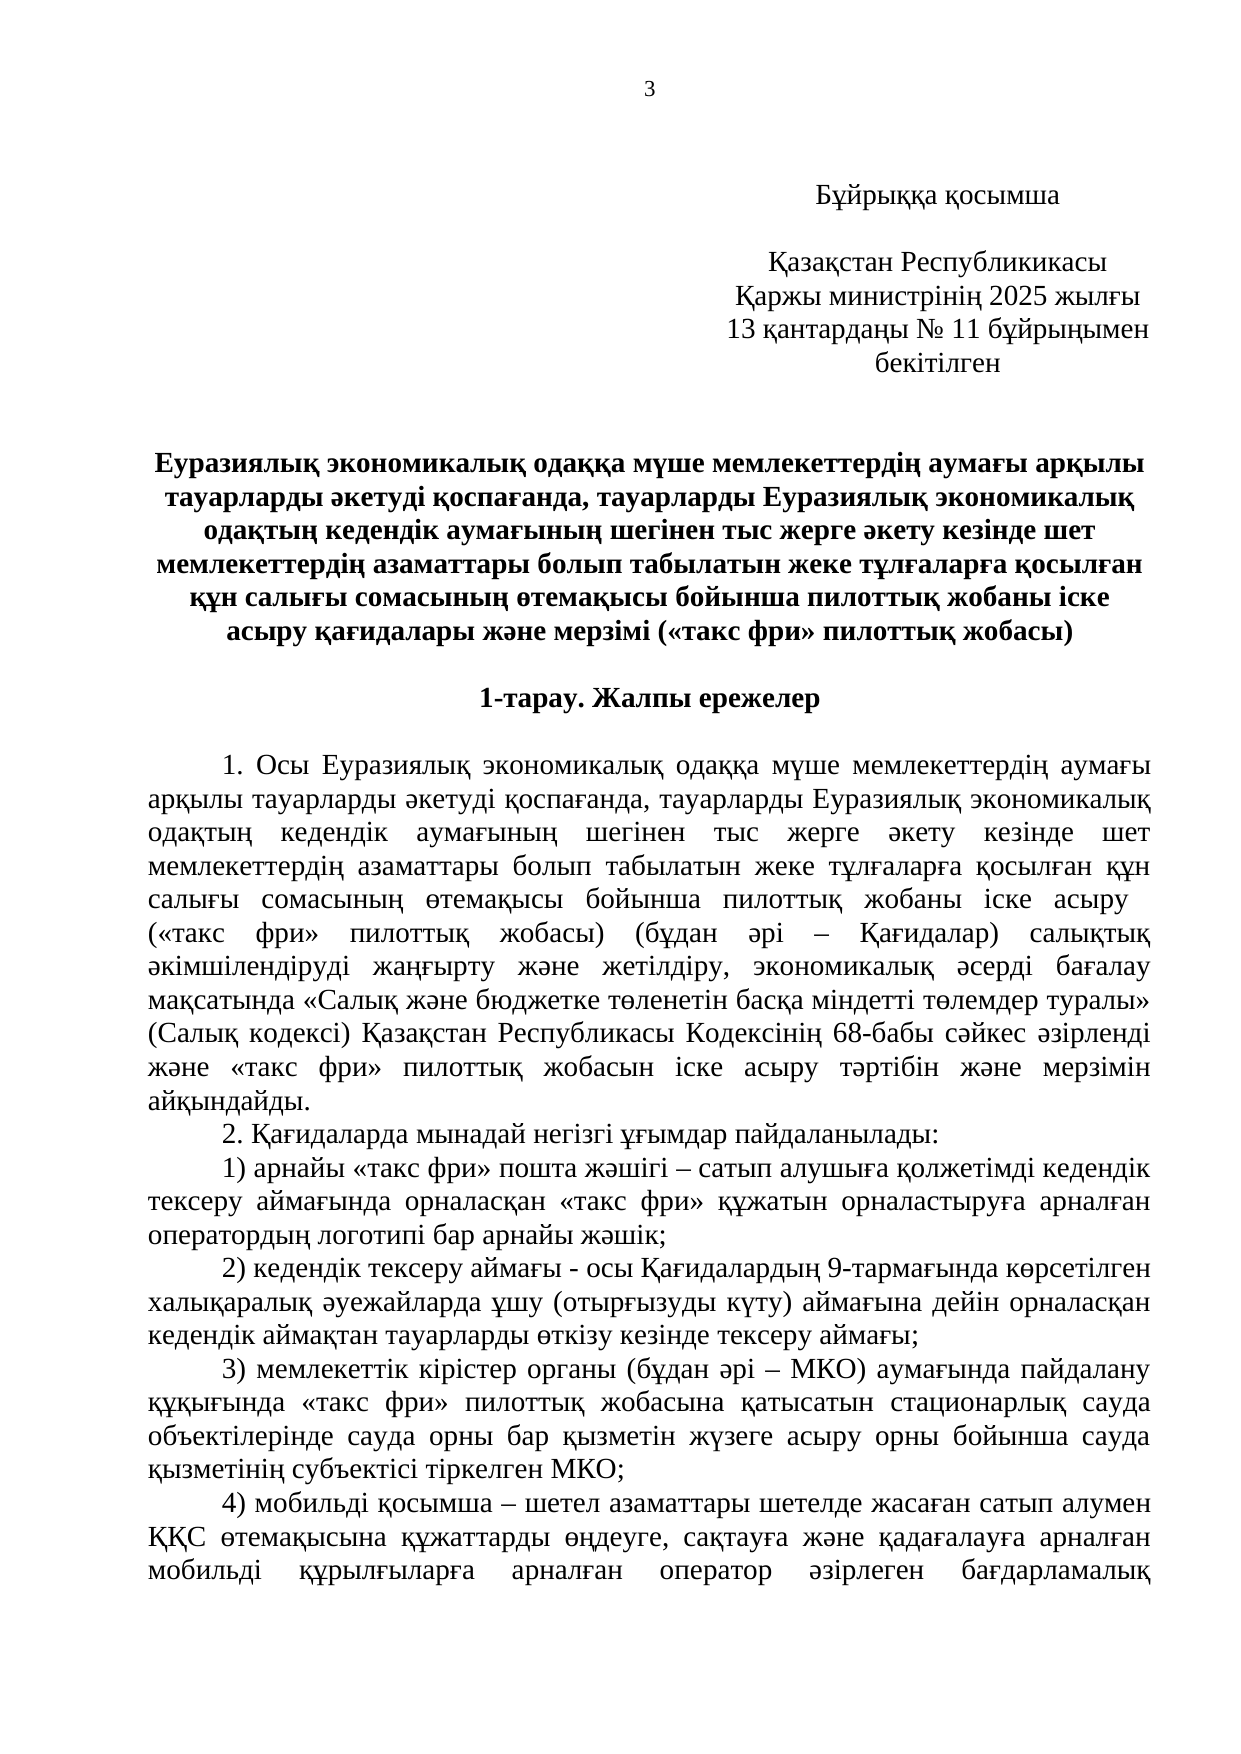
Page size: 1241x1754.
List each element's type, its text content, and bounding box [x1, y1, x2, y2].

text 2) кедендік тексеру аймағы - осы Қағидалардың 9-тармағында көрсетілген халықаралық әуежайларда ұшу (отырғызуды күту) аймағына дейін орналасқан кедендік аймақтан тауарларды өткізу кезінде тексеру аймағы; [148, 1250, 1152, 1351]
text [148, 1485, 1152, 1586]
text 2. Қағидаларда мынадай негізгі ұғымдар пайдаланылады: [148, 1116, 1152, 1150]
text 1. Осы Еуразиялық экономикалық одаққа мүше мемлекеттердің аумағы арқылы тауарларды әкетуді қоспағанда, тауарларды Еуразиялық экономикалық одақтың кедендік аумағының шегінен тыс жерге әкету кезінде шет мемлекеттердің азаматтары болып табылатын жеке тұлғаларға қосылған құн салығы сомасының өтемақысы бойынша пилоттық жобаны іске асыру («такс фри» пилоттық жобасы) (бұдан әрі – Қағидалар) салықтық әкімшілендіруді жаңғырту және жетілдіру, экономикалық әсерді бағалау мақсатында «Салық және бюджетке төленетін басқа міндетті төлемдер туралы» (Салық кодексі) Қазақстан Республикасы Кодексінің 68-бабы сәйкес әзірленді және «такс фри» пилоттық жобасын іске асыру тәртібін және мерзімін айқындайды. [148, 747, 1152, 1116]
text Қазақстан Республикикасы Қаржы министрінің 2025 жылғы 13 қантардаңы № 11 бұйрыңымен бекітілген [724, 244, 1152, 378]
text Бұйрыққа қосымша [724, 177, 1152, 211]
text 1-тарау. Жалпы ережелер [148, 680, 1152, 714]
text 3) мемлекеттік кірістер органы (бұдан әрі – МКО) аумағында пайдалану құқығында «такс фри» пилоттық жобасына қатысатын стационарлық сауда объектілерінде сауда орны бар қызметін жүзеге асыру орны бойынша сауда қызметінің субъектісі тіркелген МКО; [148, 1351, 1152, 1485]
text Еуразиялық экономикалық одаққа мүше мемлекеттердің аумағы арқылы тауарларды әкетуді қоспағанда, тауарларды Еуразиялық экономикалық одақтың кедендік аумағының шегінен тыс жерге әкету кезінде шет мемлекеттердің азаматтары болып табылатын жеке тұлғаларға қосылған құн салығы сомасының өтемақысы бойынша пилоттық жобаны іске асыру қағидалары және мерзімі («такс фри» пилоттық жобасы) [148, 445, 1152, 647]
text 1) арнайы «такс фри» пошта жәшігі – сатып алушыға қолжетімді кедендік тексеру аймағында орналасқан «такс фри» құжатын орналастыруға арналған оператордың логотипі бар арнайы жәшік; [148, 1150, 1152, 1250]
